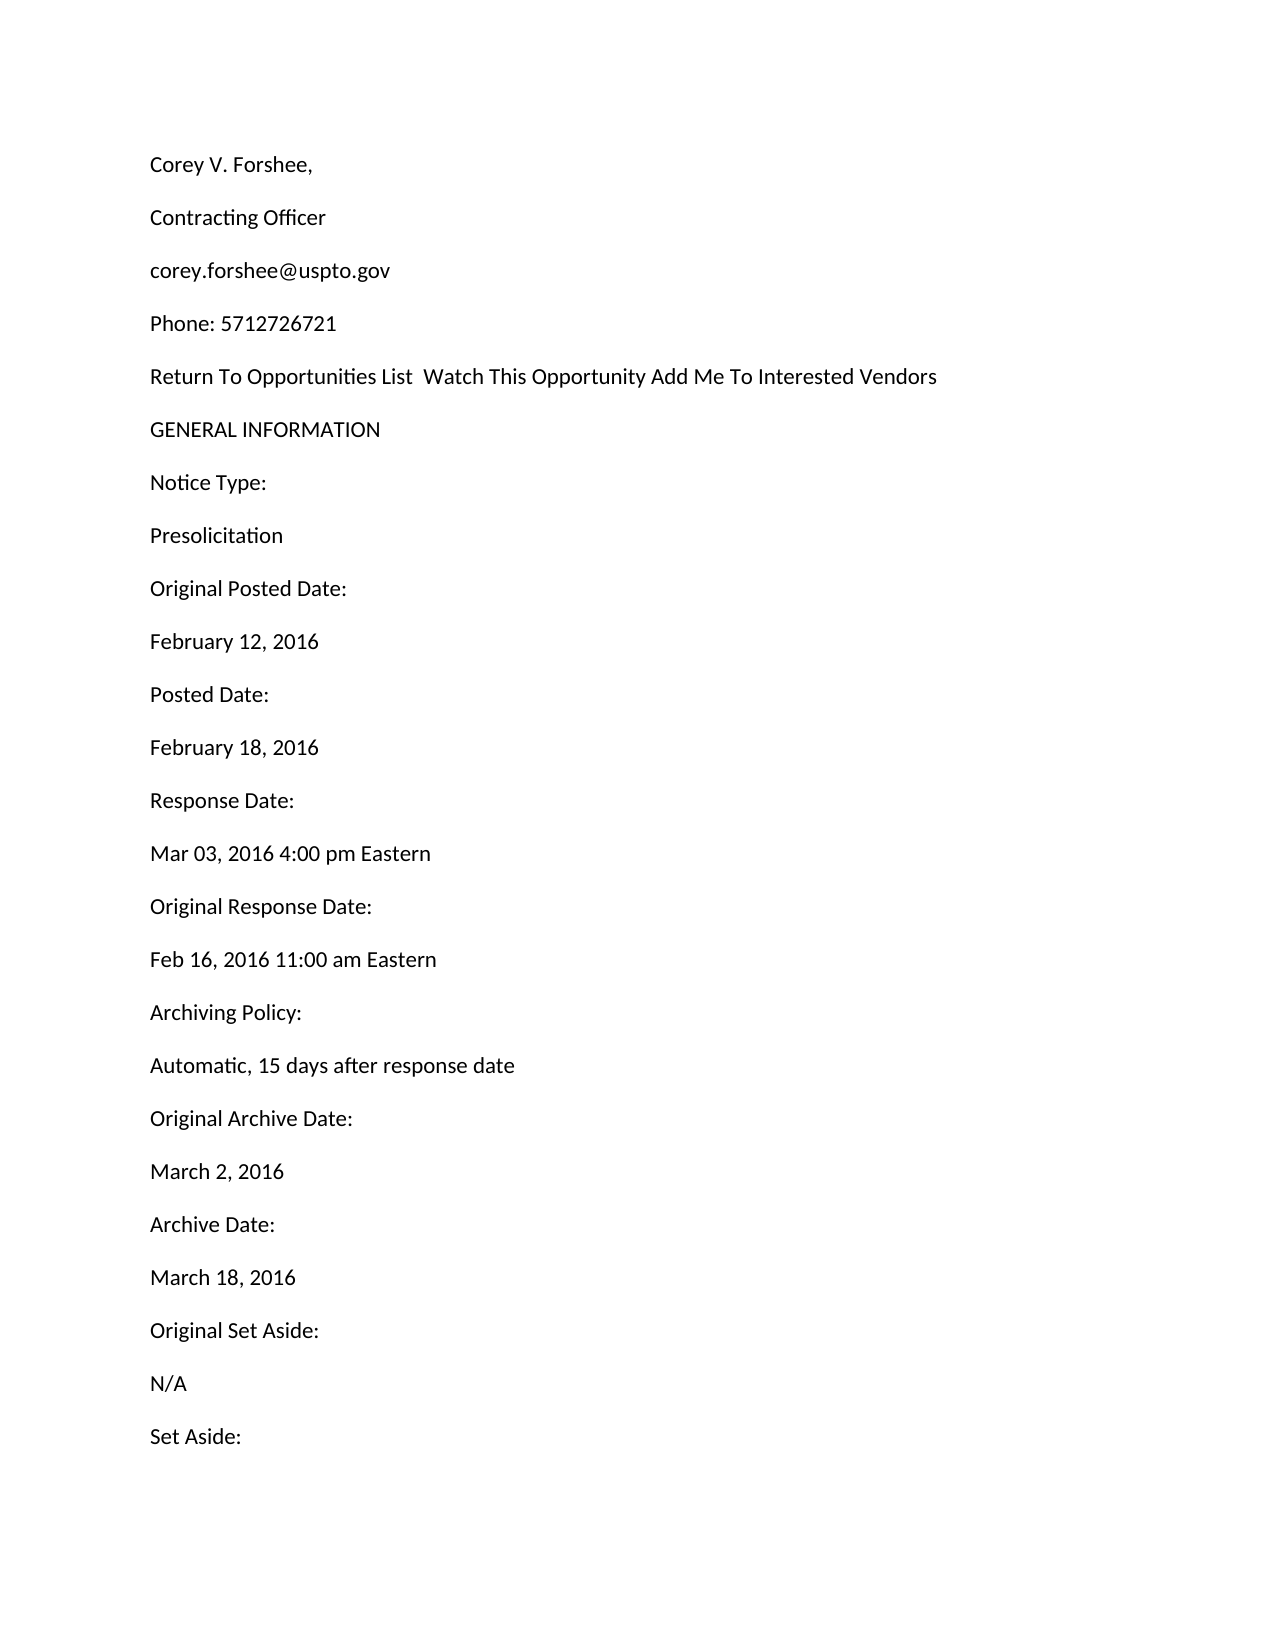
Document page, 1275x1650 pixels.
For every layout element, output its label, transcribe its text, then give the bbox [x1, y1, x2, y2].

text Contracting Officer [150, 203, 1125, 231]
text Set Aside: [150, 1422, 1125, 1451]
text February 12, 2016 [150, 627, 1125, 655]
text Original Posted Date: [150, 574, 1125, 602]
text Original Set Aside: [150, 1316, 1125, 1344]
text Archiving Policy: [150, 998, 1125, 1026]
text N/A [150, 1369, 1125, 1397]
text March 18, 2016 [150, 1263, 1125, 1291]
text corey.forshee@uspto.gov [150, 256, 1125, 284]
text Response Date: [150, 786, 1125, 814]
text GENERAL INFORMATION [150, 415, 1125, 443]
text February 18, 2016 [150, 733, 1125, 761]
text Return To Opportunities List Watch This Opportunity Add Me To Interested Vendors [150, 362, 1125, 390]
text Automatic, 15 days after response date [150, 1051, 1125, 1079]
text Archive Date: [150, 1210, 1125, 1238]
text Presolicitation [150, 521, 1125, 549]
text Posted Date: [150, 680, 1125, 708]
text Mar 03, 2016 4:00 pm Eastern [150, 839, 1125, 867]
text Notice Type: [150, 468, 1125, 496]
text March 2, 2016 [150, 1157, 1125, 1185]
text Original Archive Date: [150, 1104, 1125, 1132]
text Feb 16, 2016 11:00 am Eastern [150, 945, 1125, 973]
text Phone: 5712726721 [150, 309, 1125, 337]
text Original Response Date: [150, 892, 1125, 920]
text Corey V. Forshee, [150, 150, 1125, 178]
